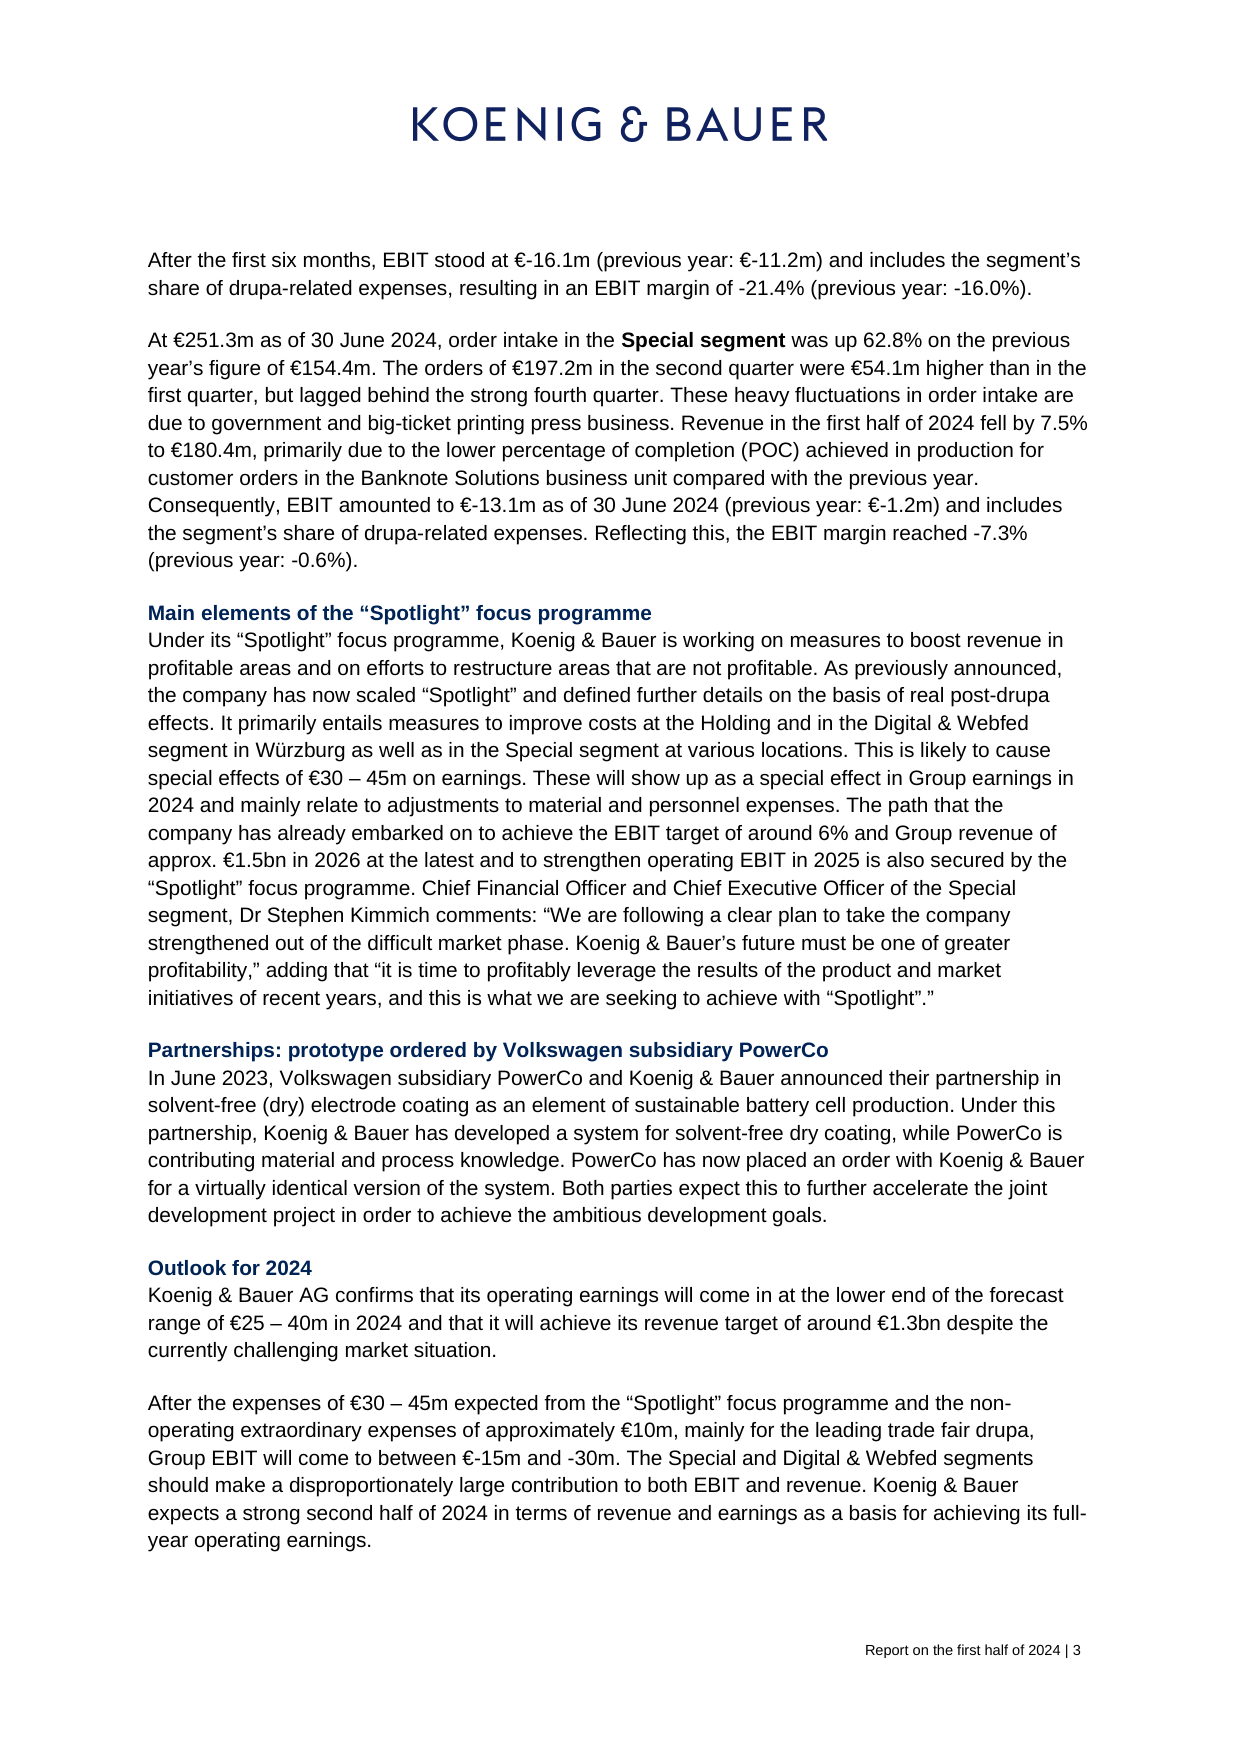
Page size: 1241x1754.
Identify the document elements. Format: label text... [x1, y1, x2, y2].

subtitle Partnerships: prototype ordered by Volkswagen subsidiary PowerCo [148, 1038, 1092, 1062]
text Under its “Spotlight” focus programme, Koenig & Bauer is working on measures to boost revenue in profitable areas and on efforts to restructure areas that are not profitable. As previously announced, the company has now scaled “Spotlight” and defined further details on the basis of real post-drupa effects. It primarily entails measures to improve costs at the Holding and in the Digital & Webfed segment in Würzburg as well as in the Special segment at various locations. This is likely to cause special effects of €30 – 45m on earnings. These will show up as a special effect in Group earnings in 2024 and mainly relate to adjustments to material and personnel expenses. The path that the company has already embarked on to achieve the EBIT target of around 6% and Group revenue of approx. €1.5bn in 2026 at the latest and to strengthen operating EBIT in 2025 is also secured by the “Spotlight” focus programme. Chief Financial Officer and Chief Executive Officer of the Special segment, Dr Stephen Kimmich comments: “We are following a clear plan to take the company strengthened out of the difficult market phase. Koenig & Bauer’s future must be one of greater profitability,” adding that “it is time to profitably leverage the results of the product and market initiatives of recent years, and this is what we are seeking to achieve with “Spotlight”.” [148, 628, 1092, 1009]
subtitle Outlook for 2024 [148, 1256, 1092, 1279]
text After the first six months, EBIT stood at €-16.1m (previous year: €-11.2m) and includes the segment’s share of drupa-related expenses, resulting in an EBIT margin of -21.4% (previous year: -16.0%). [148, 248, 1092, 299]
subtitle Main elements of the “Spotlight” focus programme [148, 601, 1092, 624]
text Koenig & Bauer AG confirms that its operating earnings will come in at the lower end of the forecast range of €25 – 40m in 2024 and that it will achieve its revenue target of around €1.3bn despite the currently challenging market situation. [148, 1283, 1092, 1362]
text At €251.3m as of 30 June 2024, order intake in the Special segment was up 62.8% on the previous year’s figure of €154.4m. The orders of €197.2m in the second quarter were €54.1m higher than in the first quarter, but lagged behind the strong fourth quarter. These heavy fluctuations in order intake are due to government and big-ticket printing press business. Revenue in the first half of 2024 fell by 7.5% to €180.4m, primarily due to the lower percentage of completion (POC) achieved in production for customer orders in the Banknote Solutions business unit compared with the previous year. Consequently, EBIT amounted to €-13.1m as of 30 June 2024 (previous year: €-1.2m) and includes the segment’s share of drupa-related expenses. Reflecting this, the EBIT margin reached -7.3% (previous year: -0.6%). [148, 328, 1092, 572]
picture [413, 106, 828, 142]
text In June 2023, Volkswagen subsidiary PowerCo and Koenig & Bauer announced their partnership in solvent-free (dry) electrode coating as an element of sustainable battery cell production. Under this partnership, Koenig & Bauer has developed a system for solvent-free dry coating, while PowerCo is contributing material and process knowledge. PowerCo has now placed an order with Koenig & Bauer for a virtually identical version of the system. Both parties expect this to further accelerate the joint development project in order to achieve the ambitious development goals. [148, 1066, 1092, 1227]
text After the expenses of €30 – 45m expected from the “Spotlight” focus programme and the non-operating extraordinary expenses of approximately €10m, mainly for the leading trade fair drupa, Group EBIT will come to between €-15m and -30m. The Special and Digital & Webfed segments should make a disproportionately large contribution to both EBIT and revenue. Koenig & Bauer expects a strong second half of 2024 in terms of revenue and earnings as a basis for achieving its full-year operating earnings. [148, 1391, 1092, 1552]
